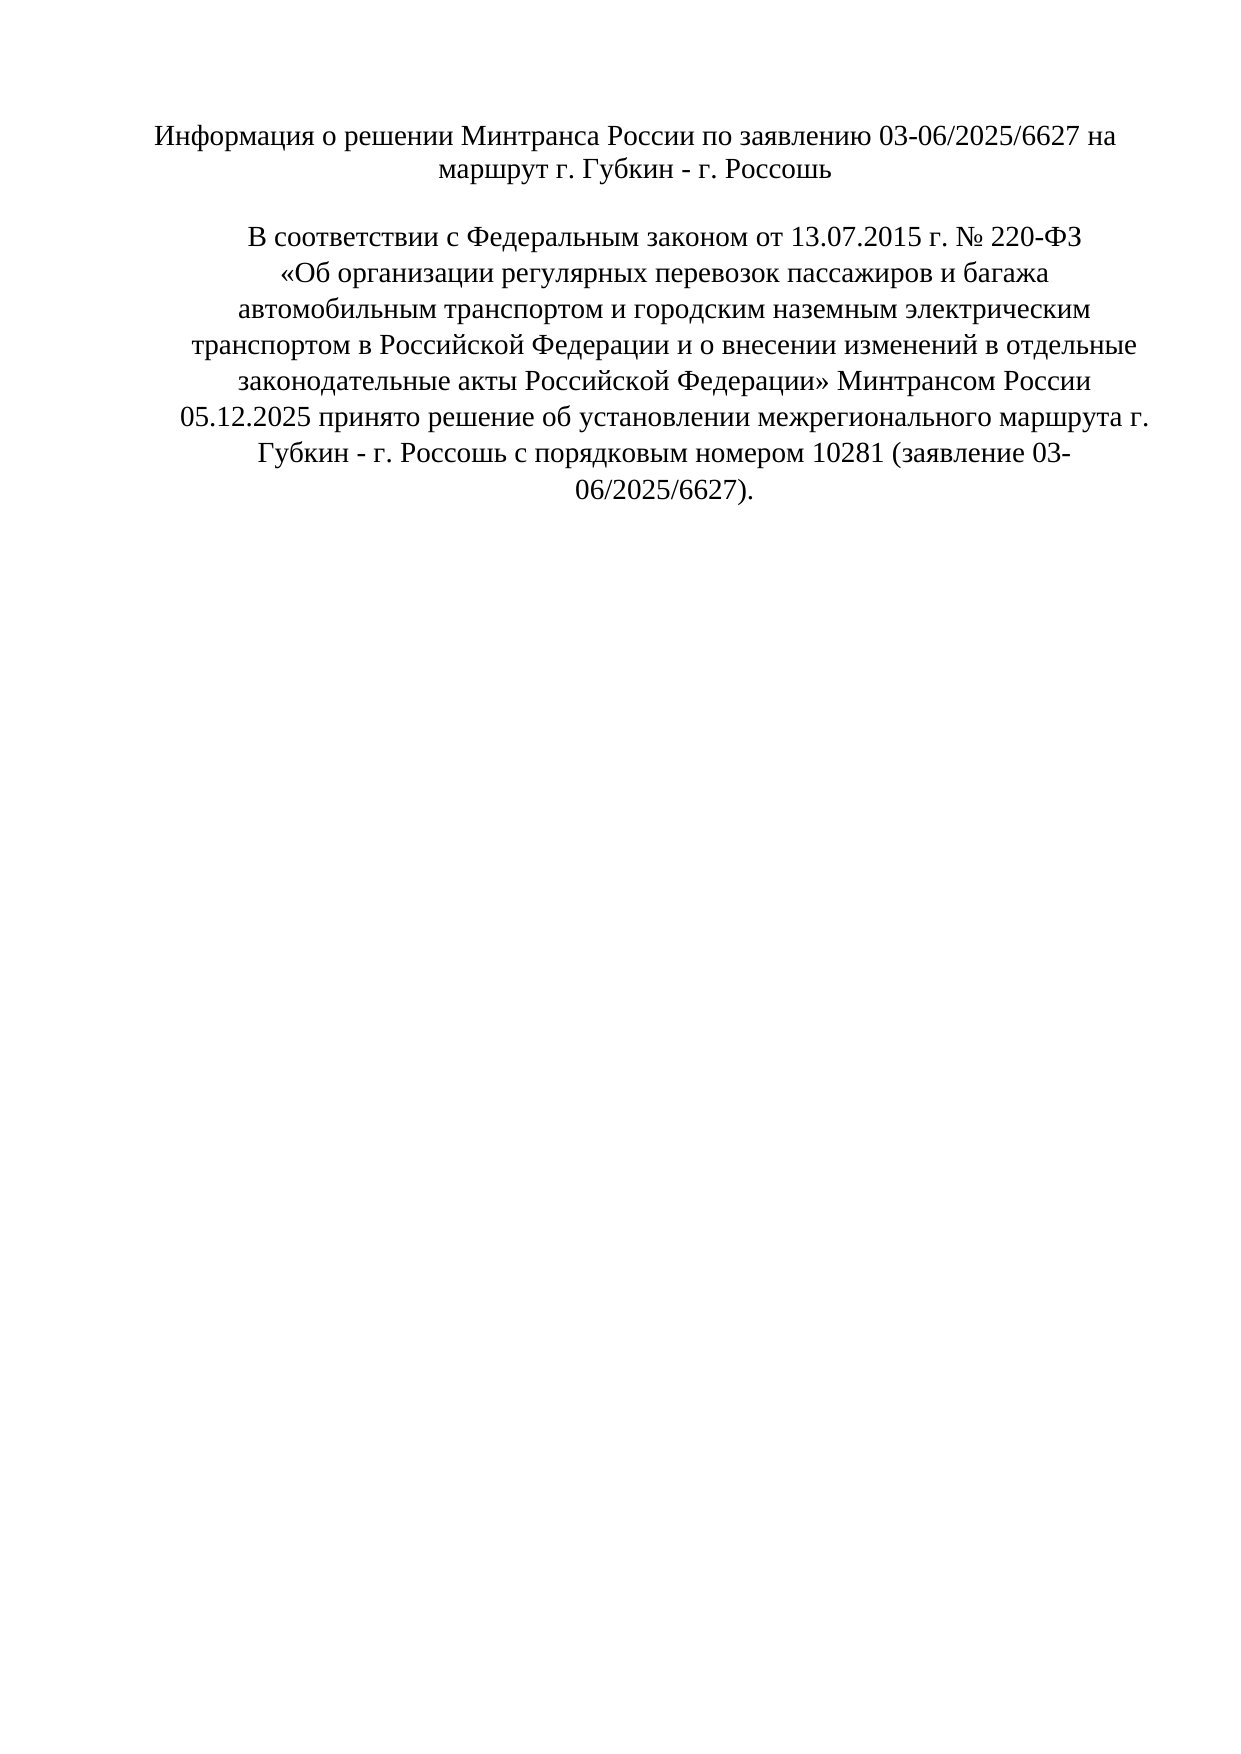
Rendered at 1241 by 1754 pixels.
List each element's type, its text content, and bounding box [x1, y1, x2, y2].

text Информация о решении Минтранса России по заявлению 03-06/2025/6627 на маршрут г. Губкин - г. Россошь [118, 118, 1152, 185]
text В соответствии с Федеральным законом от 13.07.2015 г. № 220-ФЗ «Об организации регулярных перевозок пассажиров и багажа автомобильным транспортом и городским наземным электрическим транспортом в Российской Федерации и о внесении изменений в отдельные законодательные акты Российской Федерации» Минтрансом России 05.12.2025 принято решение об установлении межрегионального маршрута г. Губкин - г. Россошь с порядковым номером 10281 (заявление 03-06/2025/6627). [177, 219, 1152, 505]
